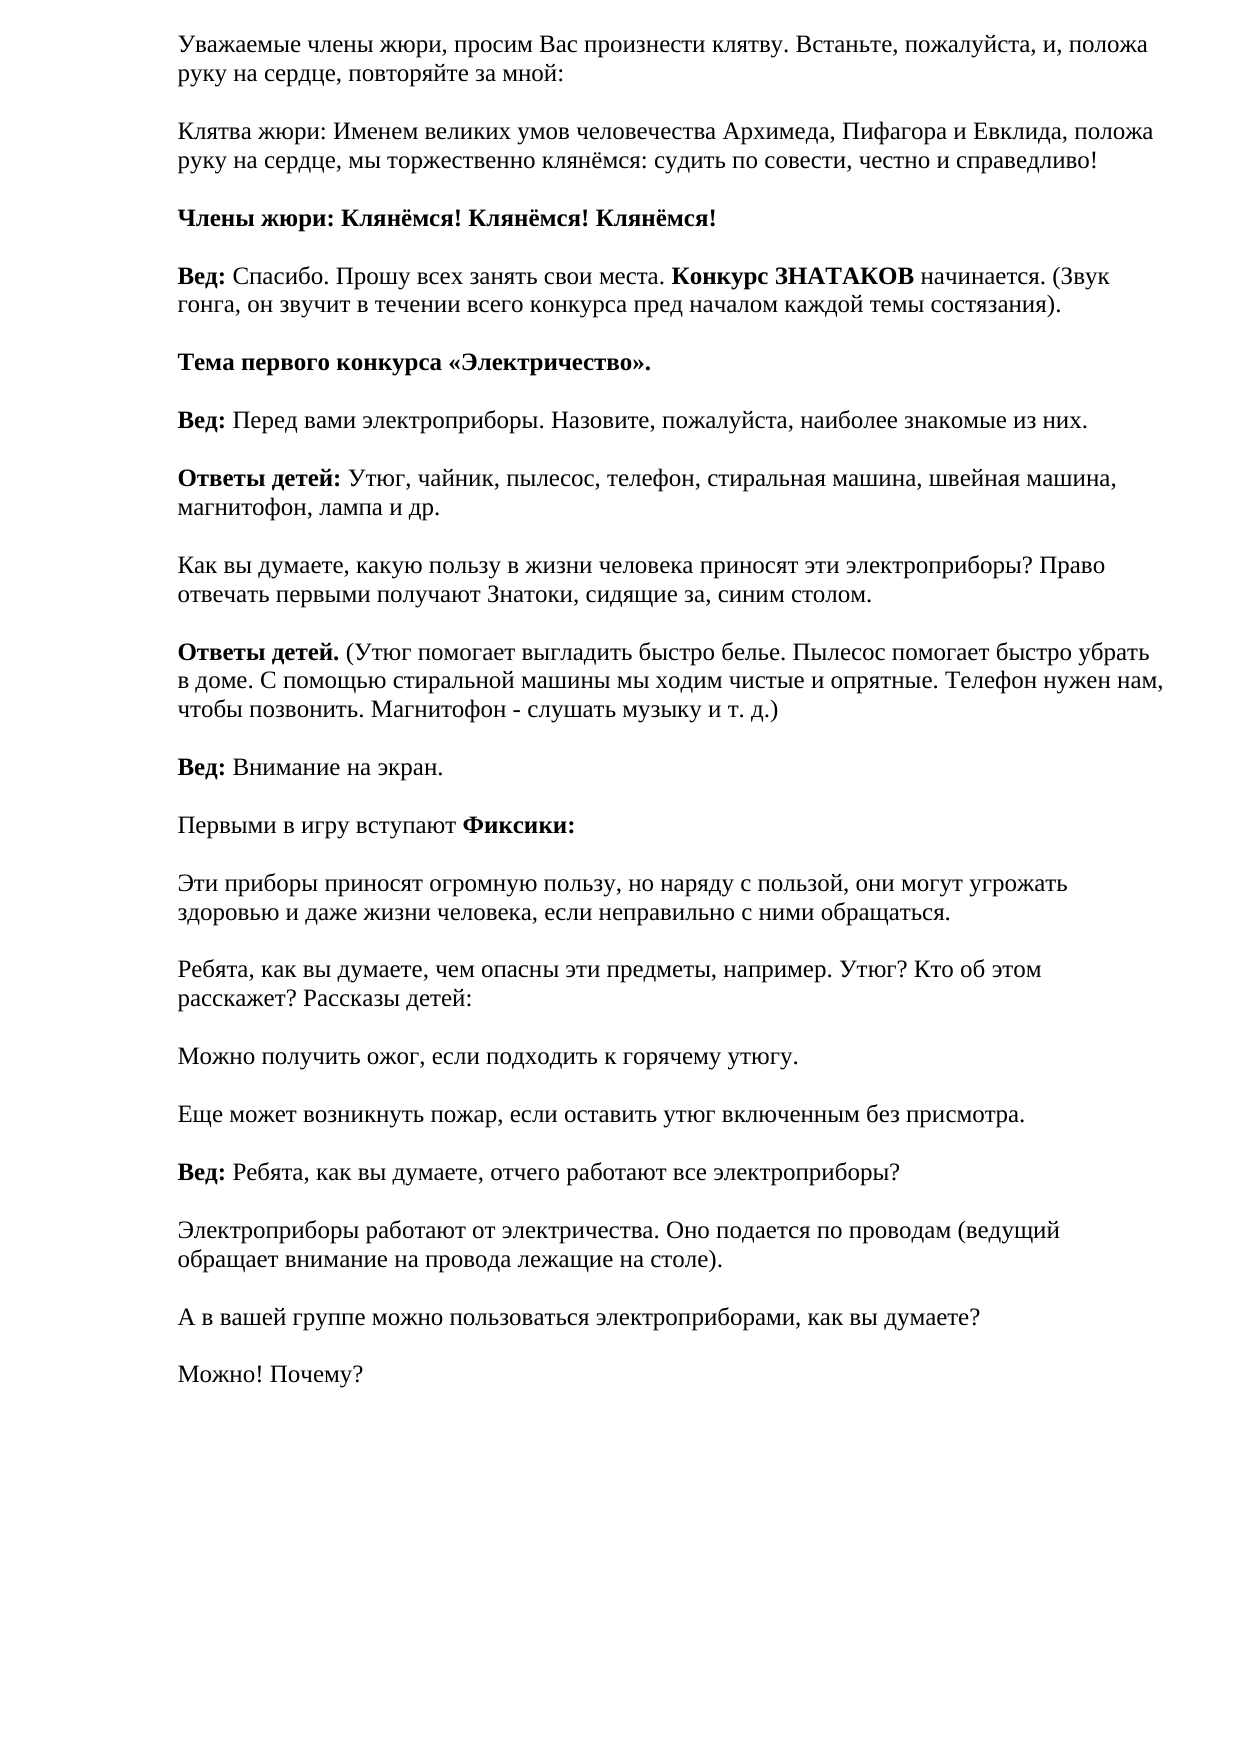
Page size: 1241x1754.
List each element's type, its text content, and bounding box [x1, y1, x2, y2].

text Можно! Почему? [177, 1359, 1167, 1388]
text Как вы думаете, какую пользу в жизни человека приносят эти электроприборы? Право отвечать первыми получают Знатоки, сидящие за, синим столом. [177, 550, 1167, 607]
text Тема первого конкурса «Электричество». [177, 347, 1167, 376]
text Можно получить ожог, если подходить к горячему утюгу. [177, 1041, 1167, 1070]
text Члены жюри: Клянёмся! Клянёмся! Клянёмся! [177, 203, 1167, 232]
text Ответы детей: Утюг, чайник, пылесос, телефон, стиральная машина, швейная машина, магнитофон, лампа и др. [177, 463, 1167, 521]
text Электроприборы работают от электричества. Оно подается по проводам (ведущий обращает внимание на провода лежащие на столе). [177, 1215, 1167, 1272]
text Эти приборы приносят огромную пользу, но наряду с пользой, они могут угрожать здоровью и даже жизни человека, если неправильно с ними обращаться. [177, 868, 1167, 925]
text Еще может возникнуть пожар, если оставить утюг включенным без присмотра. [177, 1099, 1167, 1128]
text Ребята, как вы думаете, чем опасны эти предметы, например. Утюг? Кто об этом расскажет? Рассказы детей: [177, 954, 1167, 1012]
text Первыми в игру вступают Фиксики: [177, 810, 1167, 839]
text Вед: Внимание на экран. [177, 752, 1167, 781]
text Вед: Перед вами электроприборы. Назовите, пожалуйста, наиболее знакомые из них. [177, 405, 1167, 434]
text Клятва жюри: Именем великих умов человечества Архимеда, Пифагора и Евклида, положа руку на сердце, мы торжественно клянёмся: судить по совести, честно и справедливо! [177, 116, 1167, 174]
text Уважаемые члены жюри, просим Вас произнести клятву. Встаньте, пожалуйста, и, положа руку на сердце, повторяйте за мной: [177, 29, 1167, 87]
text Вед: Спасибо. Прошу всех занять свои места. Конкурс ЗНАТАКОВ начинается. (Звук гонга, он звучит в течении всего конкурса пред началом каждой темы состязания). [177, 261, 1167, 318]
text А в вашей группе можно пользоваться электроприборами, как вы думаете? [177, 1302, 1167, 1330]
text Вед: Ребята, как вы думаете, отчего работают все электроприборы? [177, 1157, 1167, 1186]
text Ответы детей. (Утюг помогает выгладить быстро белье. Пылесос помогает быстро убрать в доме. С помощью стиральной машины мы ходим чистые и опрятные. Телефон нужен нам, чтобы позвонить. Магнитофон - слушать музыку и т. д.) [177, 637, 1167, 723]
